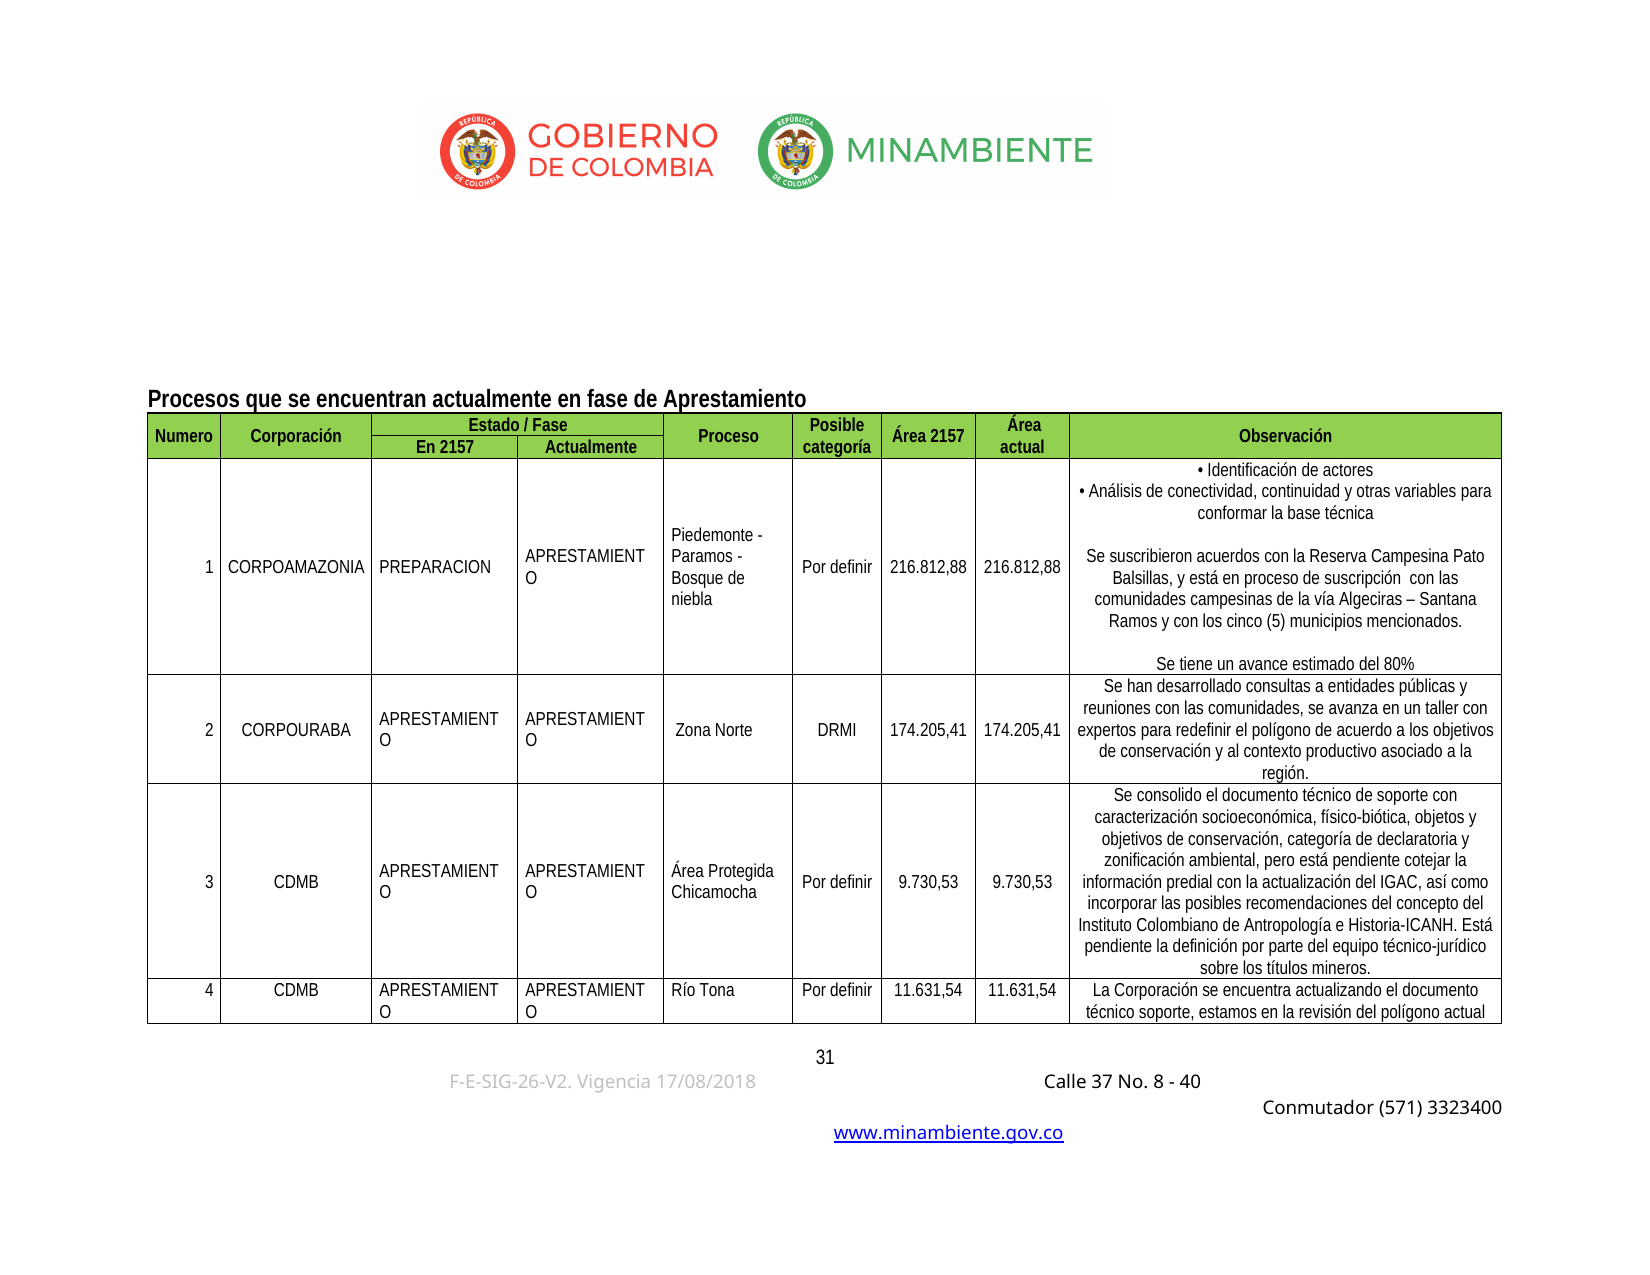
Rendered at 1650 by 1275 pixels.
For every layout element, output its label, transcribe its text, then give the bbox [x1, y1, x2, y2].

table_cell CDMB [221, 784, 371, 978]
table_cell APRESTAMIENTO [372, 675, 517, 783]
table_cell • Identificación de actores • Análisis de conectividad, continuidad y otras variables para conformar la base técnica Se suscribieron acuerdos con la Reserva Campesina Pato Balsillas, y está en proceso de suscripción con las comunidades campesinas de la vía Algeciras – Santana Ramos y con los cinco (5) municipios mencionados. Se tiene un avance estimado del 80% [1070, 459, 1501, 674]
table_cell Se consolido el documento técnico de soporte con caracterización socioeconómica, físico-biótica, objetos y objetivos de conservación, categoría de declaratoria y zonificación ambiental, pero está pendiente cotejar la información predial con la actualización del IGAC, así como incorporar las posibles recomendaciones del concepto del Instituto Colombiano de Antropología e Historia-ICANH. Está pendiente la definición por parte del equipo técnico-jurídico sobre los títulos mineros. [1070, 784, 1501, 978]
table_cell 11.631,54 [976, 979, 1069, 1022]
table_cell 216.812,88 [976, 459, 1069, 674]
table_cell CORPOURABA [221, 675, 371, 783]
table_cell PREPARACION [372, 459, 517, 674]
table_cell 9.730,53 [976, 784, 1069, 978]
table_header Área actual [976, 414, 1069, 458]
table_cell 2 [148, 675, 220, 783]
table_header Observación [1070, 414, 1501, 458]
table_cell Por definir [793, 979, 881, 1022]
table_cell APRESTAMIENTO [518, 675, 663, 783]
table_cell 3 [148, 784, 220, 978]
table_header Área 2157 [882, 414, 975, 458]
table_cell 11.631,54 [882, 979, 975, 1022]
table_cell APRESTAMIENTO [372, 979, 517, 1022]
table_header Corporación [221, 414, 371, 458]
table_cell APRESTAMIENTO [372, 784, 517, 978]
table_cell Por definir [793, 784, 881, 978]
table_cell Río Tona [664, 979, 792, 1022]
table_cell 174.205,41 [976, 675, 1069, 783]
table_cell Zona Norte [664, 675, 792, 783]
table_cell CORPOAMAZONIA [221, 459, 371, 674]
text Procesos que se encuentran actualmente en fase de Aprestamiento [148, 384, 1502, 412]
table_cell APRESTAMIENTO [518, 784, 663, 978]
table_cell Se han desarrollado consultas a entidades públicas y reuniones con las comunidades, se avanza en un taller con expertos para redefinir el polígono de acuerdo a los objetivos de conservación y al contexto productivo asociado a la región. [1070, 675, 1501, 783]
table_cell 4 [148, 979, 220, 1022]
table_cell 9.730,53 [882, 784, 975, 978]
table_cell APRESTAMIENTO [518, 979, 663, 1022]
table_cell Por definir [793, 459, 881, 674]
table_header Proceso [664, 414, 792, 458]
table_header Posible categoría [793, 414, 881, 458]
table_cell APRESTAMIENTO [518, 459, 663, 674]
table_cell 216.812,88 [882, 459, 975, 674]
table_cell DRMI [793, 675, 881, 783]
table_cell Piedemonte - Paramos - Bosque de niebla [664, 459, 792, 674]
table_cell 174.205,41 [882, 675, 975, 783]
table_cell 1 [148, 459, 220, 674]
table_cell Actualmente [518, 436, 663, 458]
table_cell Área Protegida Chicamocha [664, 784, 792, 978]
table_header Numero [148, 414, 220, 458]
table_header Estado / Fase [372, 414, 663, 435]
table_cell En 2157 [372, 436, 517, 458]
picture [421, 101, 1111, 201]
table_cell CDMB [221, 979, 371, 1022]
